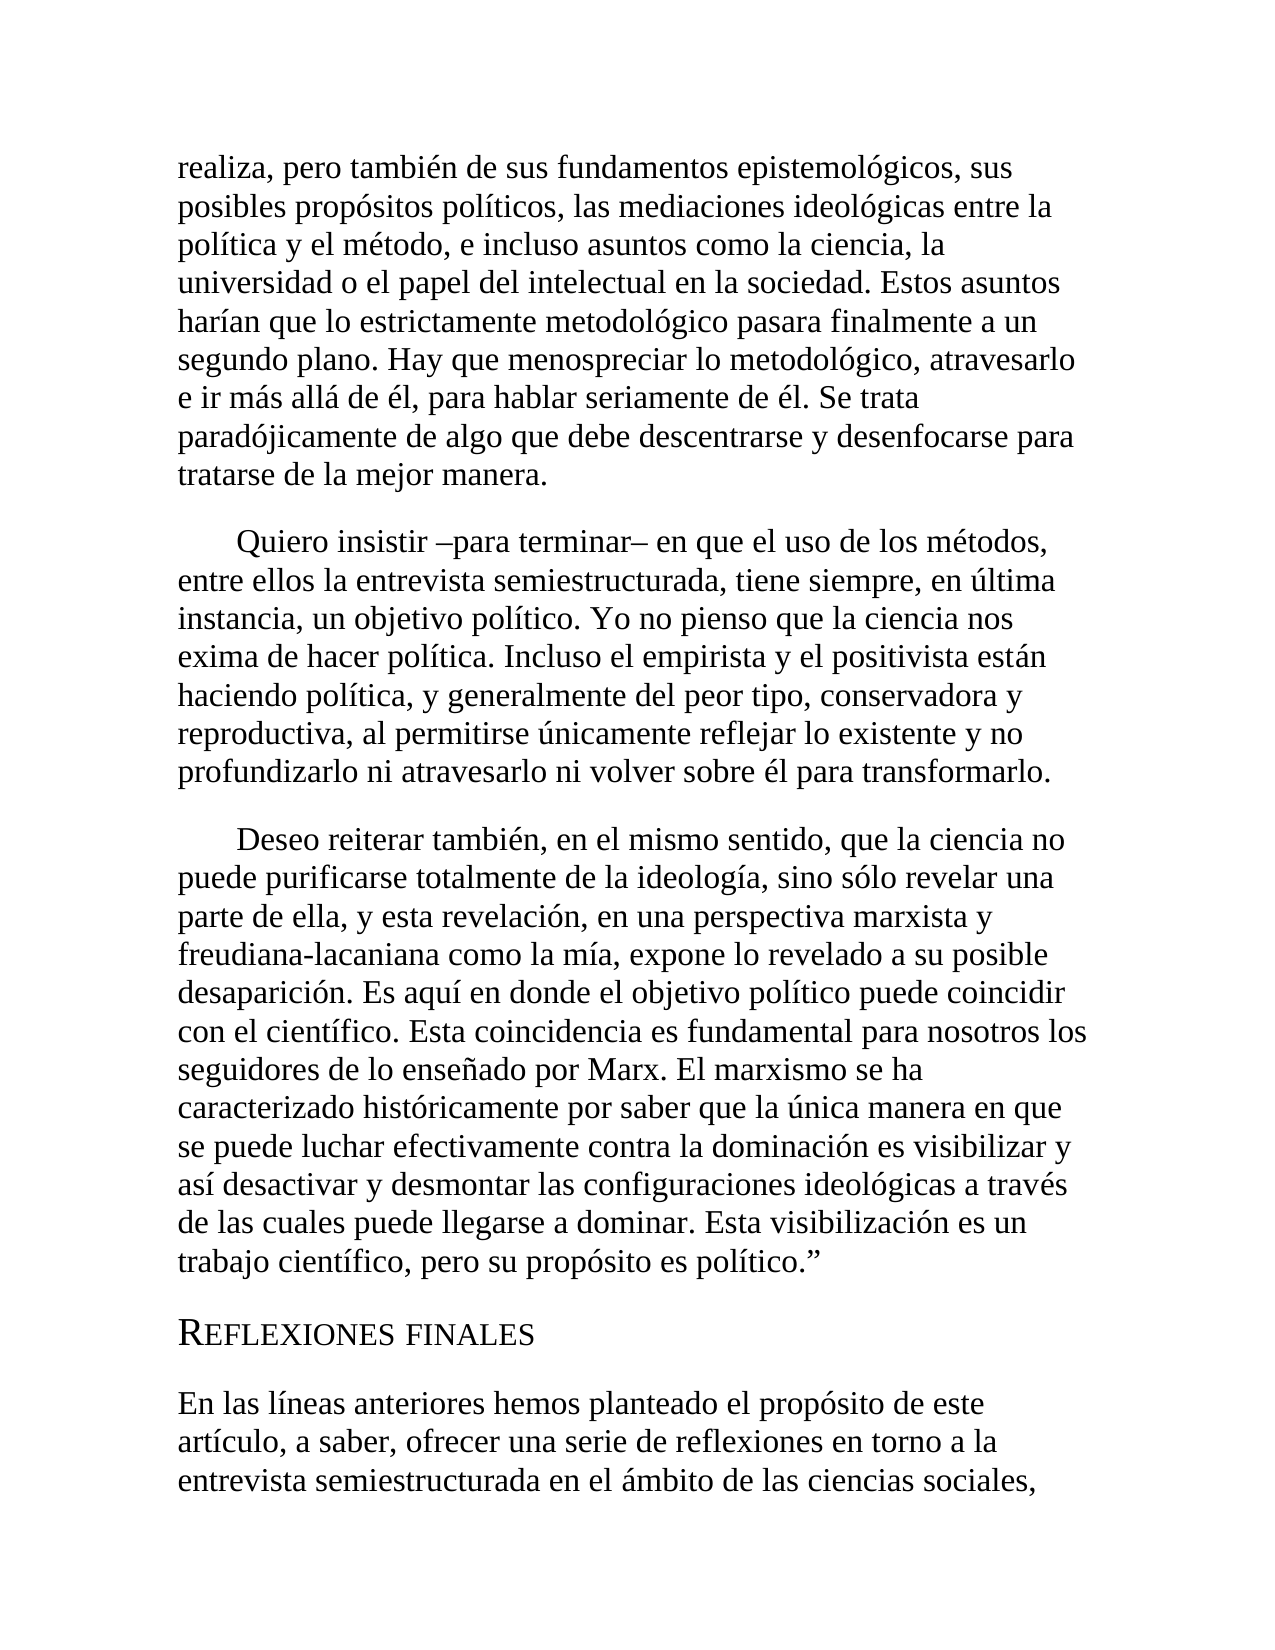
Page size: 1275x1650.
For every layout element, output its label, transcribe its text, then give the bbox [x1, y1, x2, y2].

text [177, 148, 1098, 493]
text Deseo reiterar también, en el mismo sentido, que la ciencia no puede purificarse totalmente de la ideología, sino sólo revelar una parte de ella, y esta revelación, en una perspectiva marxista y freudiana-lacaniana como la mía, expone lo revelado a su posible desaparición. Es aquí en donde el objetivo político puede coincidir con el científico. Esta coincidencia es fundamental para nosotros los seguidores de lo enseñado por Marx. El marxismo se ha caracterizado históricamente por saber que la única manera en que se puede luchar efectivamente contra la dominación es visibilizar y así desactivar y desmontar las configuraciones ideológicas a través de las cuales puede llegarse a dominar. Esta visibilización es un trabajo científico, pero su propósito es político.” [177, 819, 1098, 1279]
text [177, 1383, 1098, 1498]
text Quiero insistir –para terminar– en que el uso de los métodos, entre ellos la entrevista semiestructurada, tiene siempre, en última instancia, un objetivo político. Yo no pienso que la ciencia nos exima de hacer política. Incluso el empirista y el positivista están haciendo política, y generalmente del peor tipo, conservadora y reproductiva, al permitirse únicamente reflejar lo existente y no profundizarlo ni atravesarlo ni volver sobre él para transformarlo. [177, 522, 1098, 790]
text Reflexiones finales [177, 1308, 1098, 1354]
